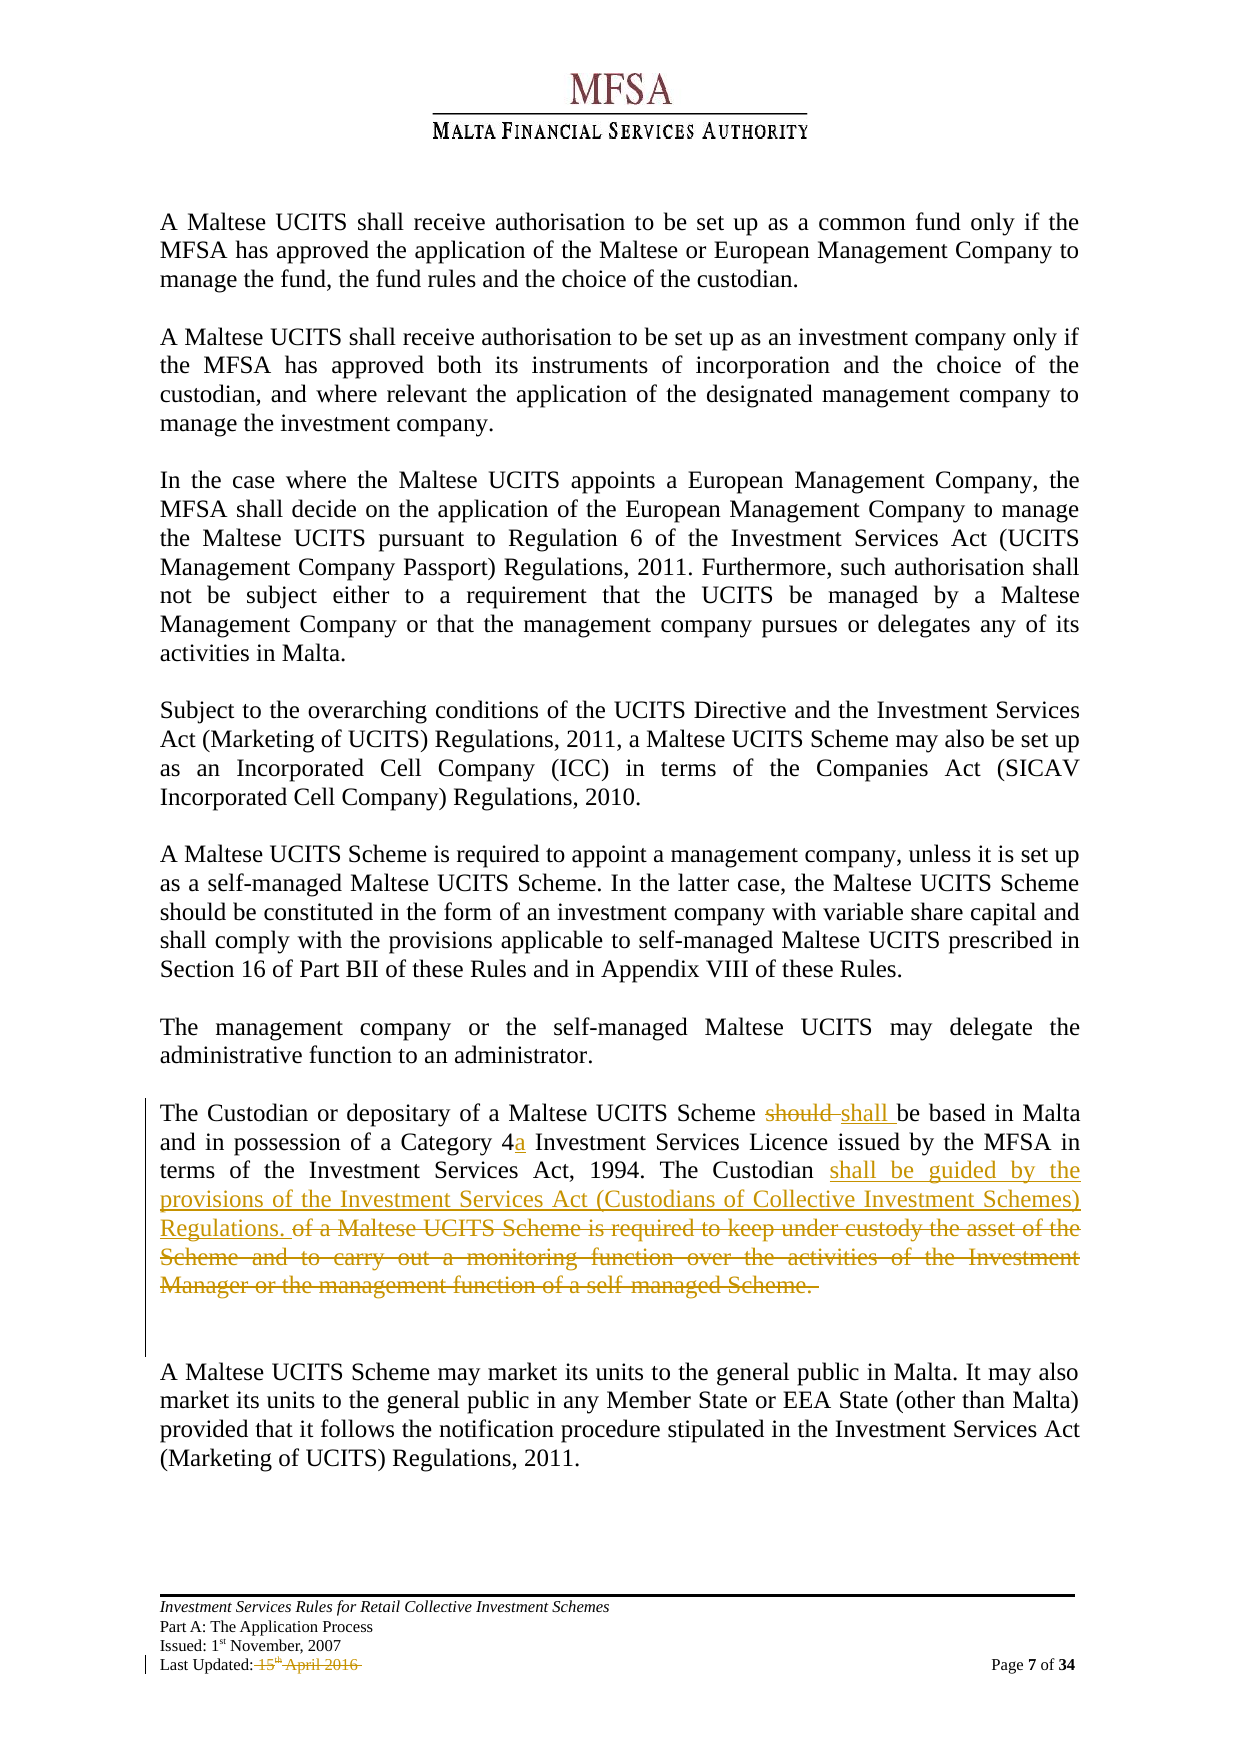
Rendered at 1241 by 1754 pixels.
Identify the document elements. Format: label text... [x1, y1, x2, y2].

text A Maltese UCITS shall receive authorisation to be set up as an investment company only if the MFSA has approved both its instruments of incorporation and the choice of the custodian, and where relevant the application of the designated management company to manage the investment company. [159, 322, 1081, 437]
text The management company or the self-managed Maltese UCITS may delegate the administrative function to an administrator. [159, 1012, 1081, 1069]
text A Maltese UCITS Scheme is required to appoint a management company, unless it is set up as a self-managed Maltese UCITS Scheme. In the latter case, the Maltese UCITS Scheme should be constituted in the form of an investment company with variable share capital and shall comply with the provisions applicable to self-managed Maltese UCITS prescribed in Section 16 of Part BII of these Rules and in Appendix VIII of these Rules. [159, 839, 1081, 983]
text The Custodian or depositary of a Maltese UCITS Scheme be based in Malta and in possession of a Category 4 Investment Services Licence issued by the MFSA in terms of the Investment Services Act, 1994. The Custodian [159, 1098, 1081, 1209]
picture [432, 73, 808, 139]
text Subject to the overarching conditions of the UCITS Directive and the Investment Services Act (Marketing of UCITS) Regulations, 2011, a Maltese UCITS Scheme may also be set up as an Incorporated Cell Company (ICC) in terms of the Companies Act (SICAV Incorporated Cell Company) Regulations, 2010. [159, 696, 1081, 811]
text The Custodian or depositary of a Maltese UCITS Scheme be based in Malta and in possession of a Category 4 Investment Services Licence issued by the MFSA in terms of the Investment Services Act, 1994. The Custodian [159, 1210, 1081, 1299]
text A Maltese UCITS Scheme may market its units to the general public in Malta. It may also market its units to the general public in any or (other than ) provided that it follows the notification procedure stipulated in the Investment Services Act (Marketing of UCITS) Regulations, 2011. [159, 1357, 1081, 1472]
text A Maltese UCITS shall receive authorisation to be set up as a common fund only if the MFSA has approved the application of the Maltese or European Management Company to manage the fund, the fund rules and the choice of the custodian. [159, 207, 1081, 293]
text In the case where the Maltese UCITS appoints a European Management Company, the MFSA shall decide on the application of the European Management Company to manage the Maltese UCITS pursuant to Regulation 6 of the Investment Services Act (UCITS Management Company Passport) Regulations, 2011. Furthermore, such authorisation shall not be subject either to a requirement that the UCITS be managed by a Maltese Management Company or that the management company pursues or delegates any of its activities in . [159, 466, 1081, 667]
